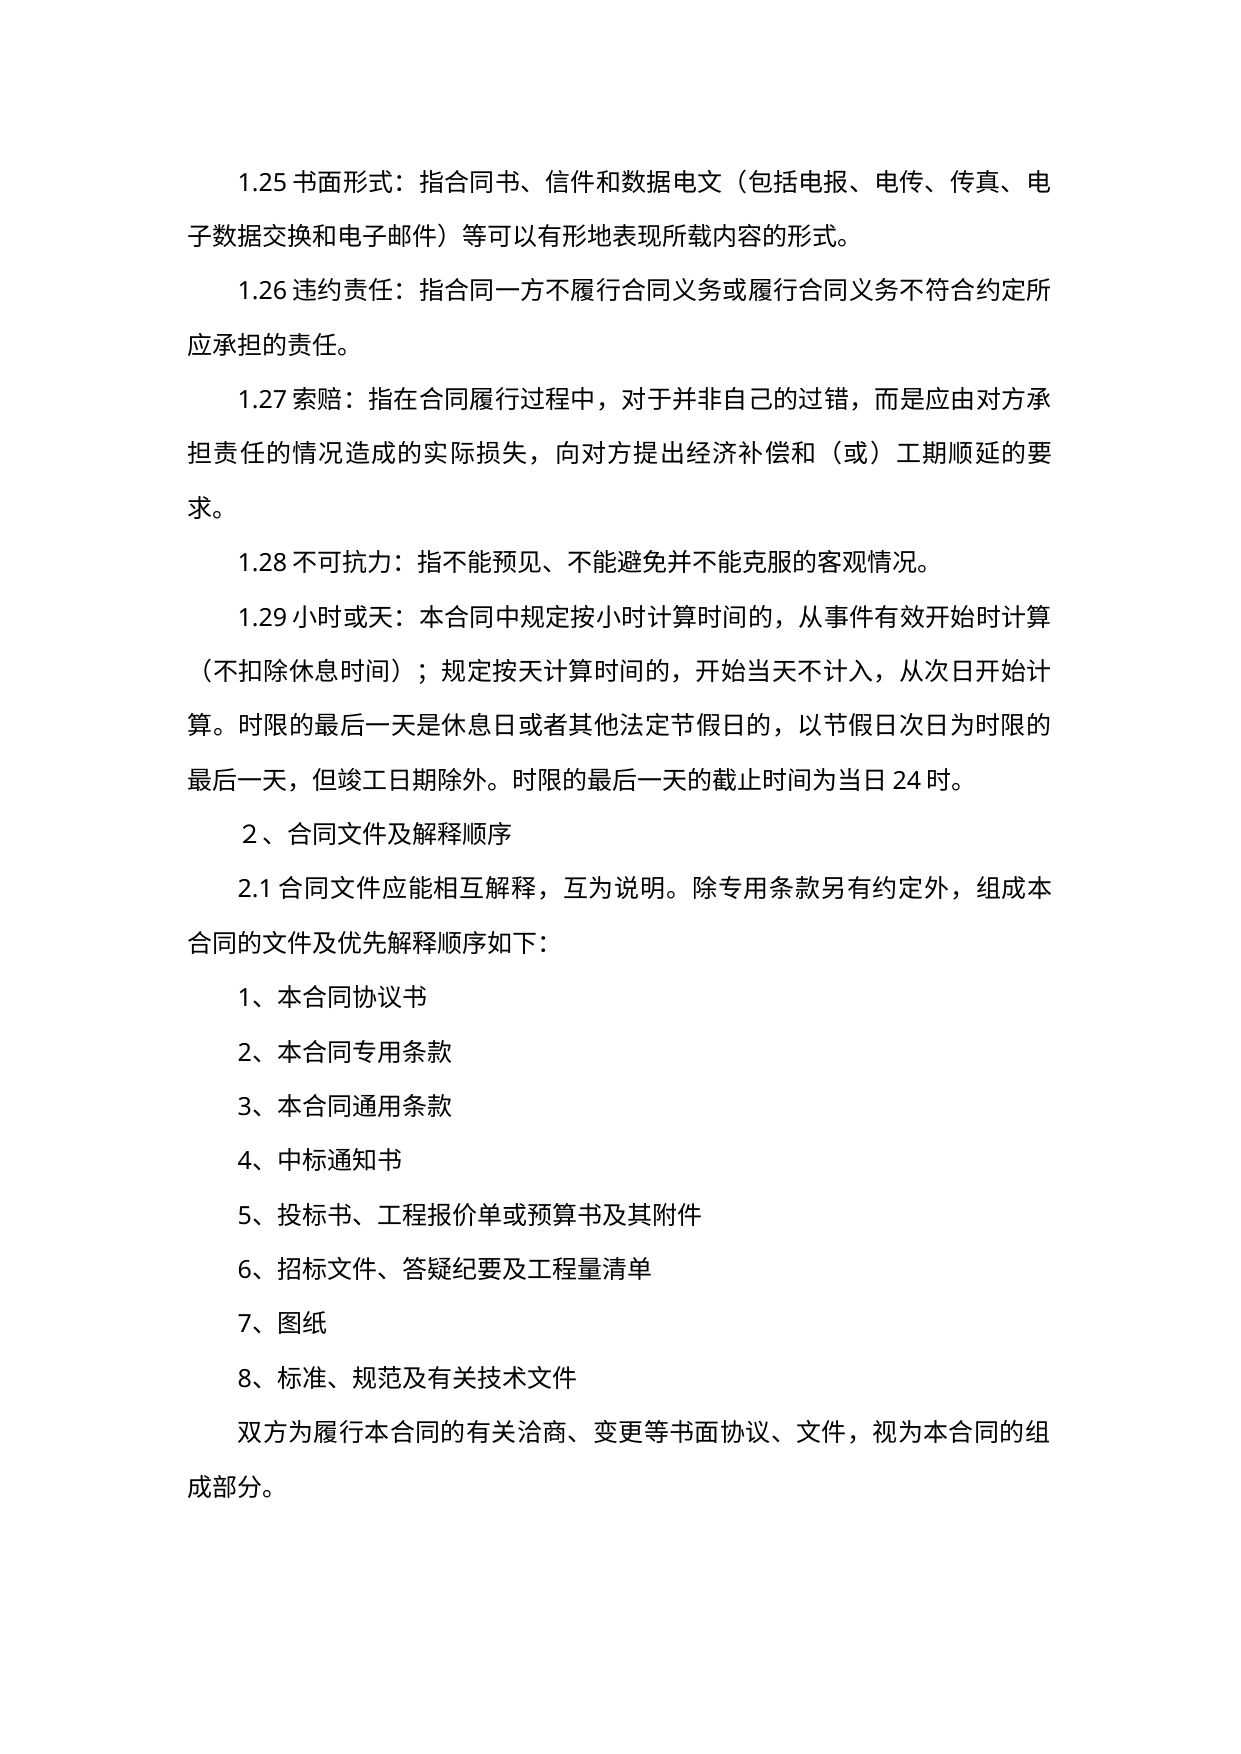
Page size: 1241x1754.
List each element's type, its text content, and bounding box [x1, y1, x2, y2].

text 1.28不可抗力：指不能预见、不能避免并不能克服的客观情况。 [187, 543, 1053, 579]
text 1.26违约责任：指合同一方不履行合同义务或履行合同义务不符合约定所应承担的责任。 [187, 271, 1053, 361]
text 1.27索赔：指在合同履行过程中，对于并非自己的过错，而是应由对方承担责任的情况造成的实际损失，向对方提出经济补偿和（或）工期顺延的要求。 [187, 379, 1053, 524]
text ２、合同文件及解释顺序 [187, 814, 1053, 851]
text 2、本合同专用条款 [187, 1032, 1053, 1068]
text 5、投标书、工程报价单或预算书及其附件 [187, 1195, 1053, 1231]
text 1.29小时或天：本合同中规定按小时计算时间的，从事件有效开始时计算（不扣除休息时间）；规定按天计算时间的，开始当天不计入，从次日开始计算。时限的最后一天是休息日或者其他法定节假日的，以节假日次日为时限的最后一天，但竣工日期除外。时限的最后一天的截止时间为当日24时。 [187, 597, 1053, 796]
text 6、招标文件、答疑纪要及工程量清单 [187, 1249, 1053, 1286]
text 1.25书面形式：指合同书、信件和数据电文（包括电报、电传、传真、电子数据交换和电子邮件）等可以有形地表现所载内容的形式。 [187, 162, 1053, 253]
text 双方为履行本合同的有关洽商、变更等书面协议、文件，视为本合同的组成部分。 [187, 1413, 1053, 1503]
text 2.1合同文件应能相互解释，互为说明。除专用条款另有约定外，组成本合同的文件及优先解释顺序如下： [187, 869, 1053, 959]
text 8、标准、规范及有关技术文件 [187, 1358, 1053, 1394]
text 3、本合同通用条款 [187, 1086, 1053, 1123]
text 4、中标通知书 [187, 1141, 1053, 1177]
text 1、本合同协议书 [187, 978, 1053, 1014]
text 7、图纸 [187, 1304, 1053, 1340]
